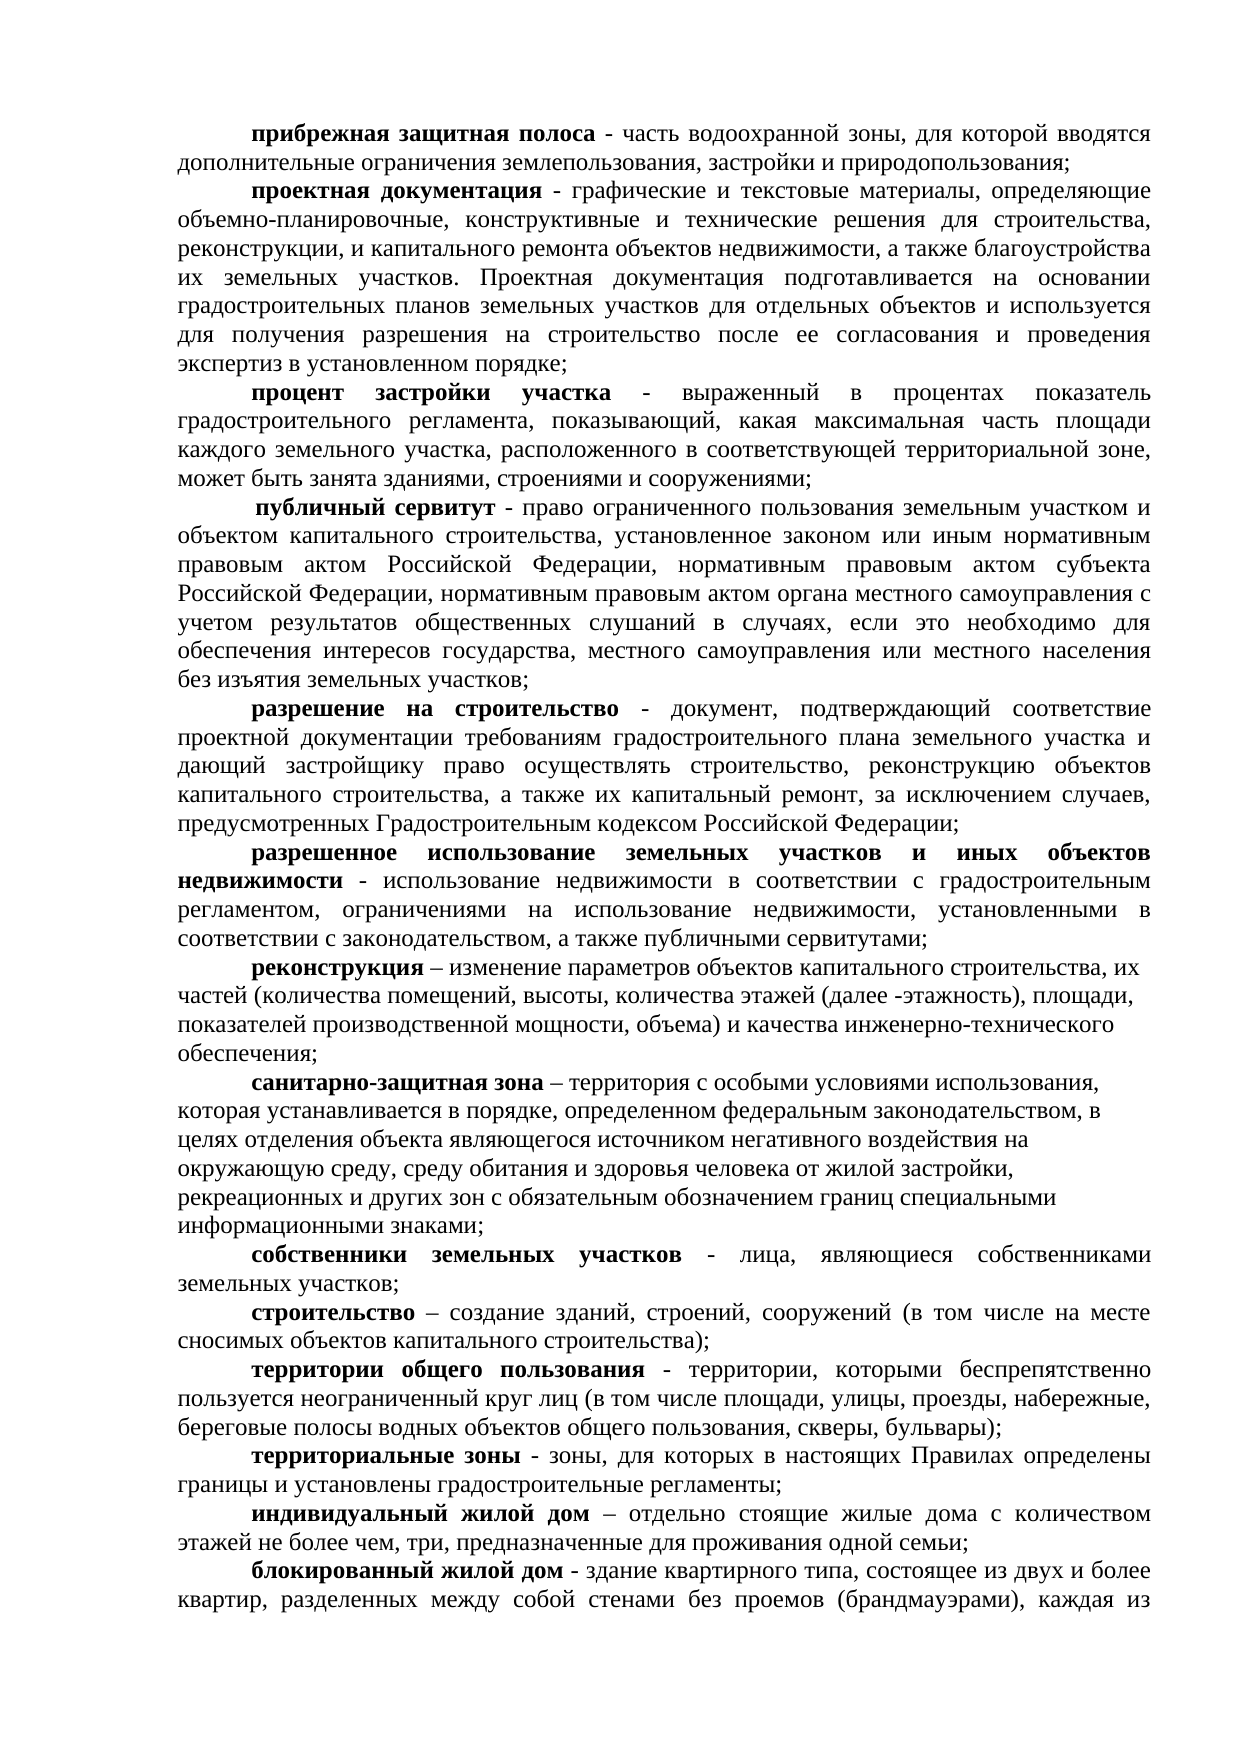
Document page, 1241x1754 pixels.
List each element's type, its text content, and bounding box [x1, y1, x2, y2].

text собственники земельных участков - лица, являющиеся собственниками земельных участков; [177, 1239, 1152, 1297]
text прибрежная защитная полоса - часть водоохранной зоны, для которой вводятся дополнительные ограничения землепользования, застройки и природопользования; [177, 118, 1152, 176]
text реконструкция – изменение параметров объектов капитального строительства, их частей (количества помещений, высоты, количества этажей (далее -этажность), площади, показателей производственной мощности, объема) и качества инженерно-технического обеспечения; [177, 952, 1152, 1067]
text разрешение на строительство - документ, подтверждающий соответствие проектной документации требованиям градостроительного плана земельного участка и дающий застройщику право осуществлять строительство, реконструкцию объектов капитального строительства, а также их капитальный ремонт, за исключением случаев, предусмотренных Градостроительным кодексом Российской Федерации; [177, 693, 1152, 837]
text санитарно-защитная зона – территория с особыми условиями использования, которая устанавливается в порядке, определенном федеральным законодательством, в целях отделения объекта являющегося источником негативного воздействия на окружающую среду, среду обитания и здоровья человека от жилой застройки, рекреационных и других зон с обязательным обозначением границ специальными информационными знаками; [177, 1067, 1152, 1239]
text территориальные зоны - зоны, для которых в настоящих Правилах определены границы и установлены градостроительные регламенты; [177, 1441, 1152, 1498]
text публичный сервитут - право ограниченного пользования земельным участком и объектом капитального строительства, установленное законом или иным нормативным правовым актом Российской Федерации, нормативным правовым актом субъекта Российской Федерации, нормативным правовым актом органа местного самоуправления с учетом результатов общественных слушаний в случаях, если это необходимо для обеспечения интересов государства, местного самоуправления или местного населения без изъятия земельных участков; [177, 492, 1152, 693]
text проектная документация - графические и текстовые материалы, определяющие объемно-планировочные, конструктивные и технические решения для строительства, реконструкции, и капитального ремонта объектов недвижимости, а также благоустройства их земельных участков. Проектная документация подготавливается на основании градостроительных планов земельных участков для отдельных объектов и используется для получения разрешения на строительство после ее согласования и проведения экспертиз в установленном порядке; [177, 176, 1152, 377]
text строительство – создание зданий, строений, сооружений (в том числе на месте сносимых объектов капитального строительства); [177, 1297, 1152, 1354]
text территории общего пользования - территории, которыми беспрепятственно пользуется неограниченный круг лиц (в том числе площади, улицы, проезды, набережные, береговые полосы водных объектов общего пользования, скверы, бульвары); [177, 1354, 689, 1383]
text индивидуальный жилой дом – отдельно стоящие жилые дома с количеством этажей не более чем, три, предназначенные для проживания одной семьи; [177, 1498, 1152, 1556]
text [177, 1556, 1152, 1613]
text процент застройки участка - выраженный в процентах показатель градостроительного регламента, показывающий, какая максимальная часть площади каждого земельного участка, расположенного в соответствующей территориальной зоне, может быть занята зданиями, строениями и сооружениями; [177, 377, 1152, 492]
text разрешенное использование земельных участков и иных объектов недвижимости - использование недвижимости в соответствии с градостроительным регламентом, ограничениями на использование недвижимости, установленными в соответствии с законодательством, а также публичными сервитутами; [177, 837, 1152, 952]
